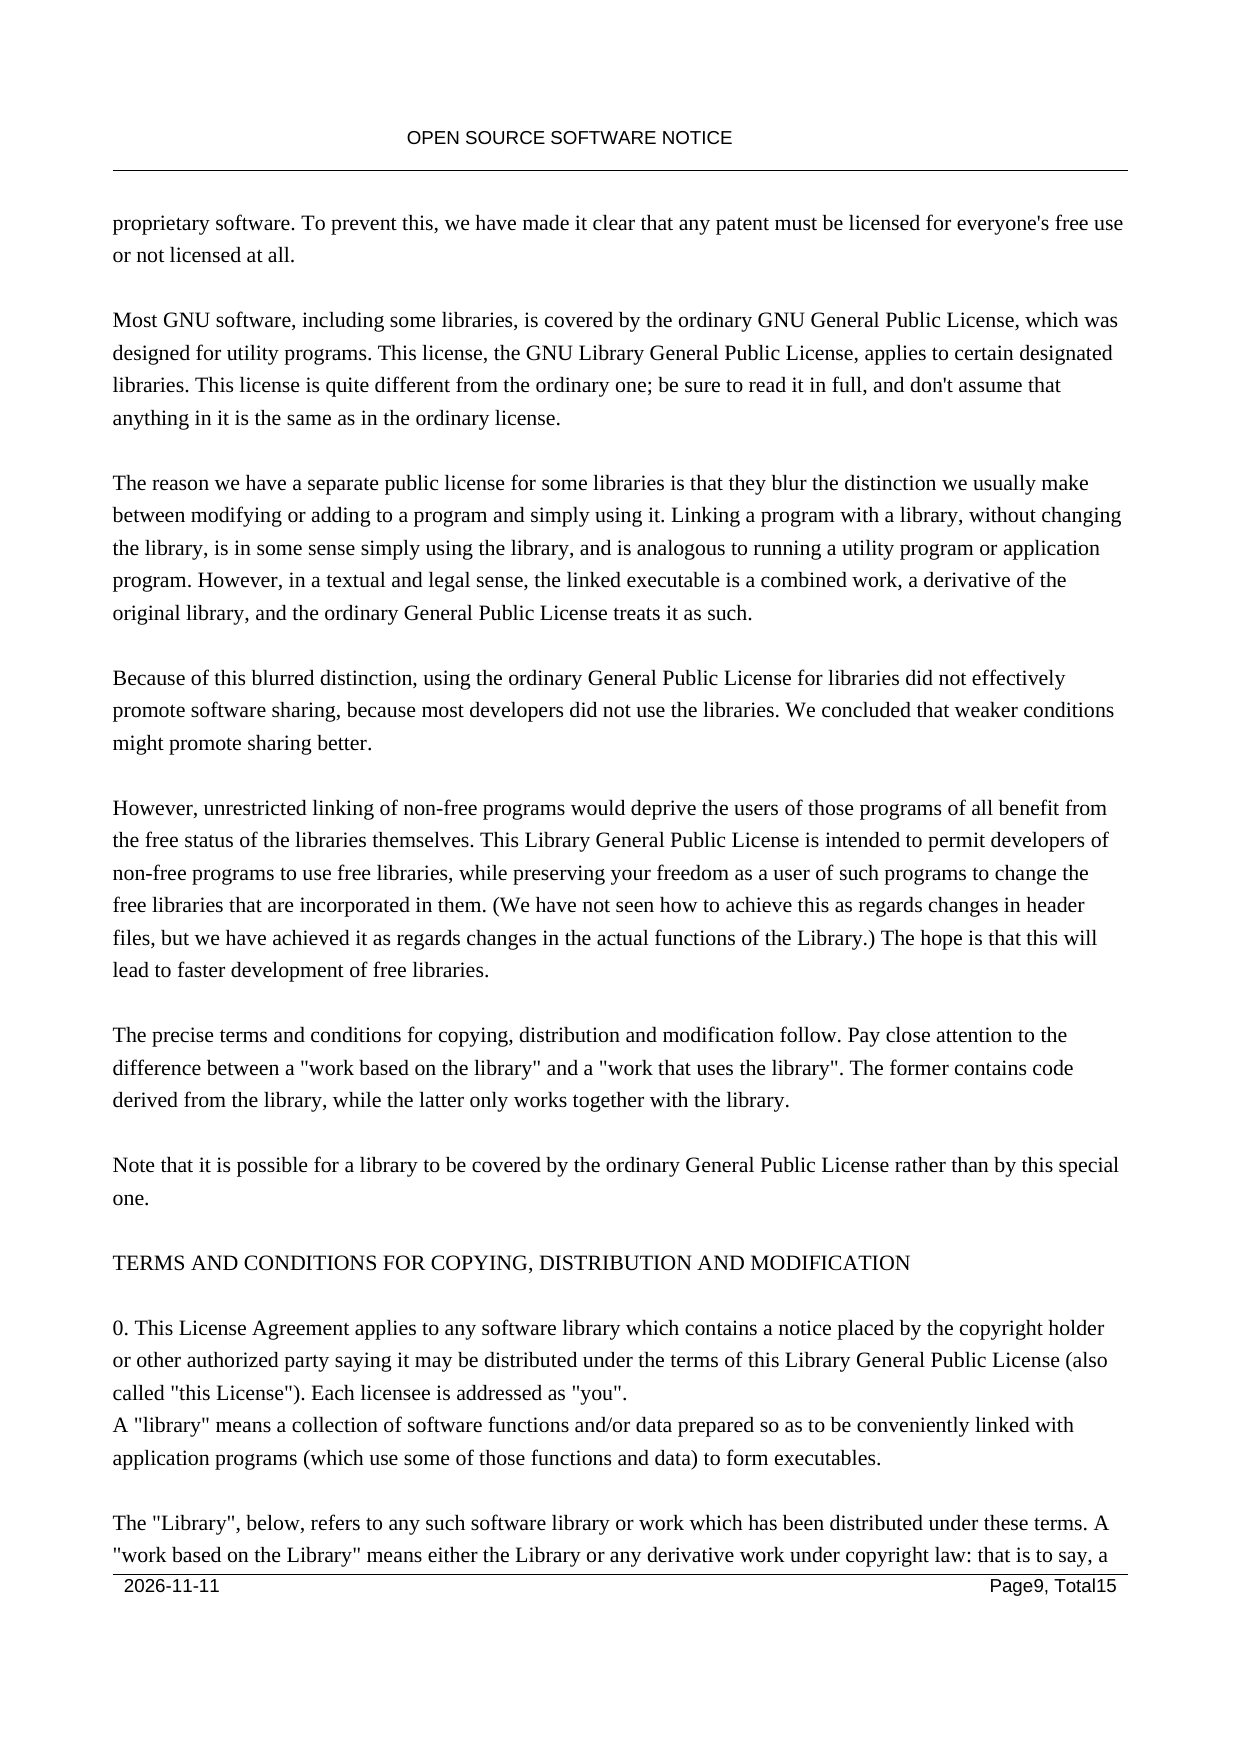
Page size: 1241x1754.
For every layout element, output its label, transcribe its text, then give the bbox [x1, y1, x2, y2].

text TERMS AND CONDITIONS FOR COPYING, DISTRIBUTION AND MODIFICATION [112, 1246, 1128, 1279]
text The reason we have a separate public license for some libraries is that they blur the distinction we usually make between modifying or adding to a program and simply using it. Linking a program with a library, without changing the library, is in some sense simply using the library, and is analogous to running a utility program or application program. However, in a textual and legal sense, the linked executable is a combined work, a derivative of the original library, and the ordinary General Public License treats it as such. [112, 466, 1128, 629]
text Because of this blurred distinction, using the ordinary General Public License for libraries did not effectively promote software sharing, because most developers did not use the libraries. We concluded that weaker conditions might promote sharing better. [112, 661, 1128, 759]
text However, unrestricted linking of non-free programs would deprive the users of those programs of all benefit from the free status of the libraries themselves. This Library General Public License is intended to permit developers of non-free programs to use free libraries, while preserving your freedom as a user of such programs to change the free libraries that are incorporated in them. (We have not seen how to achieve this as regards changes in header files, but we have achieved it as regards changes in the actual functions of the Library.) The hope is that this will lead to faster development of free libraries. [112, 791, 1128, 986]
text Most GNU software, including some libraries, is covered by the ordinary GNU General Public License, which was designed for utility programs. This license, the GNU Library General Public License, applies to certain designated libraries. This license is quite different from the ordinary one; be sure to read it in full, and don't assume that anything in it is the same as in the ordinary license. [112, 304, 1128, 434]
text The precise terms and conditions for copying, distribution and modification follow. Pay close attention to the difference between a "work based on the library" and a "work that uses the library". The former contains code derived from the library, while the latter only works together with the library. [112, 1019, 1128, 1116]
text A "library" means a collection of software functions and/or data prepared so as to be conveniently linked with application programs (which use some of those functions and data) to form executables. [112, 1409, 1128, 1474]
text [112, 206, 1128, 271]
text 0. This License Agreement applies to any software library which contains a notice placed by the copyright holder or other authorized party saying it may be distributed under the terms of this Library General Public License (also called "this License"). Each licensee is addressed as "you". [112, 1311, 1128, 1409]
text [112, 1506, 1128, 1571]
text Note that it is possible for a library to be covered by the ordinary General Public License rather than by this special one. [112, 1149, 1128, 1214]
